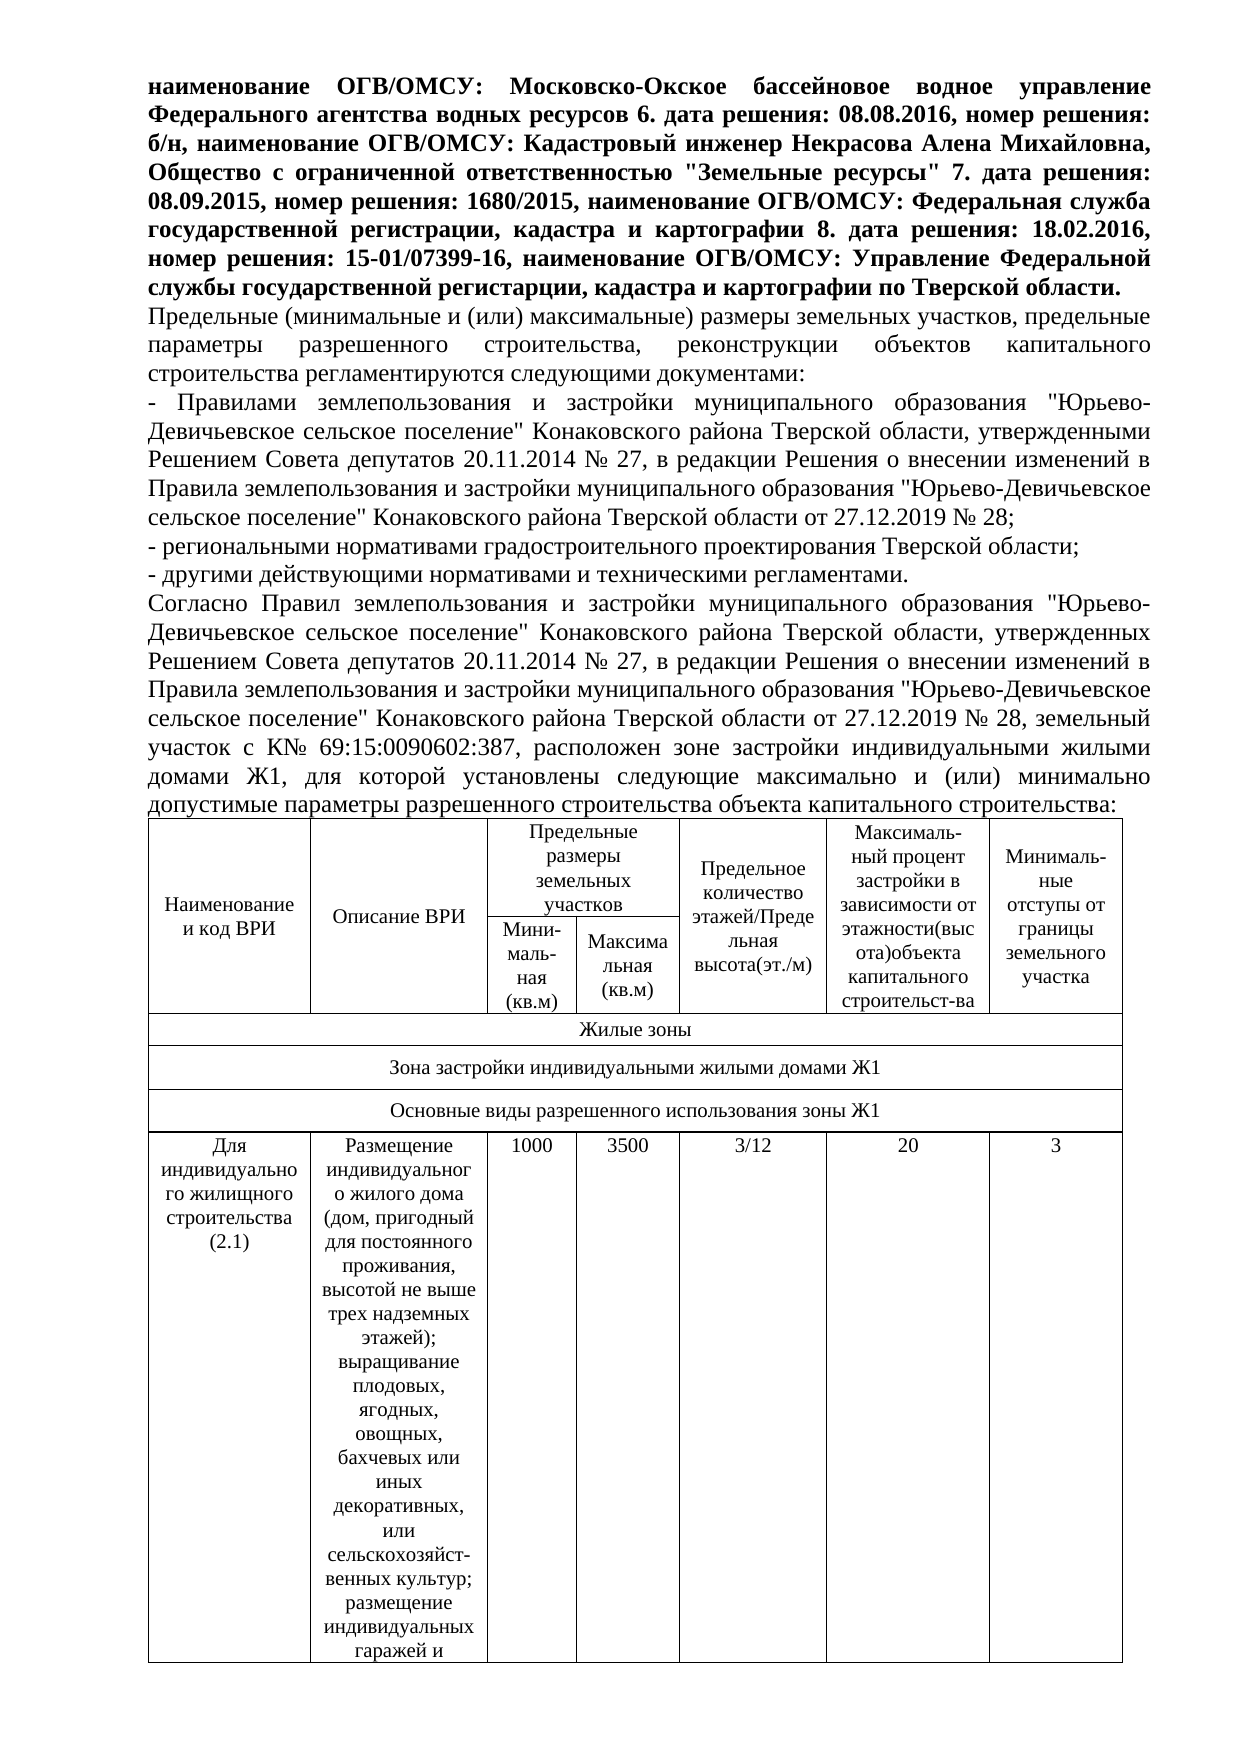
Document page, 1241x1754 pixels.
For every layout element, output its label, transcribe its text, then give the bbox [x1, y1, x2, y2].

table_header Наименование и код ВРИ [149, 819, 310, 1013]
text - региональными нормативами градостроительного проектирования Тверской области; [148, 531, 1152, 559]
table_header Описание ВРИ [311, 819, 487, 1013]
table_header Предельные размеры земельных участков [488, 819, 679, 916]
table_cell 3/12 [680, 1133, 826, 1662]
table_header Максималь-ный процент застройки в зависимости от этажности(высота)объекта капитального строительст-ва [827, 819, 989, 1013]
table_cell Максимальная (кв.м) [577, 917, 679, 1013]
table_cell Мини-маль-ная (кв.м) [488, 917, 576, 1013]
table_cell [311, 1133, 487, 1662]
table_cell 3500 [577, 1133, 679, 1662]
table_cell Жилые зоны [149, 1014, 1122, 1044]
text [148, 71, 1152, 301]
table_header Предельное количество этажей/Предельная высота(эт./м) [680, 819, 826, 1013]
text Согласно Правил землепользования и застройки муниципального образования "Юрьево-Девичьевское сельское поселение" Конаковского района Тверской области, утвержденных Решением Совета депутатов 20.11.2014 № 27, в редакции Решения о внесении изменений в Правила землепользования и застройки муниципального образования "Юрьево-Девичьевское сельское поселение" Конаковского района Тверской области от 27.12.2019 № 28, земельный участок с К№ 69:15:0090602:387, расположен зоне застройки индивидуальными жилыми домами Ж1, для которой установлены следующие максимально и (или) минимально допустимые параметры разрешенного строительства объекта капитального строительства: [148, 588, 1152, 818]
table_cell Основные виды разрешенного использования зоны Ж1 [149, 1090, 1122, 1131]
table_cell 1000 [488, 1133, 576, 1662]
text - Правилами землепользования и застройки муниципального образования "Юрьево-Девичьевское сельское поселение" Конаковского района Тверской области, утвержденными Решением Совета депутатов 20.11.2014 № 27, в редакции Решения о внесении изменений в Правила землепользования и застройки муниципального образования "Юрьево-Девичьевское сельское поселение" Конаковского района Тверской области от 27.12.2019 № 28; [148, 387, 1152, 531]
table_cell 20 [827, 1133, 989, 1662]
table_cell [149, 1133, 310, 1662]
table_cell 3 [990, 1133, 1122, 1662]
table_cell Зона застройки индивидуальными жилыми домами Ж1 [149, 1046, 1122, 1088]
table_header Минималь-ные отступы от границы земельного участка [990, 819, 1122, 1013]
text Предельные (минимальные и (или) максимальные) размеры земельных участков, предельные параметры разрешенного строительства, реконструкции объектов капитального строительства регламентируются следующими документами: [148, 301, 1152, 387]
text - другими действующими нормативами и техническими регламентами. [148, 559, 1152, 588]
